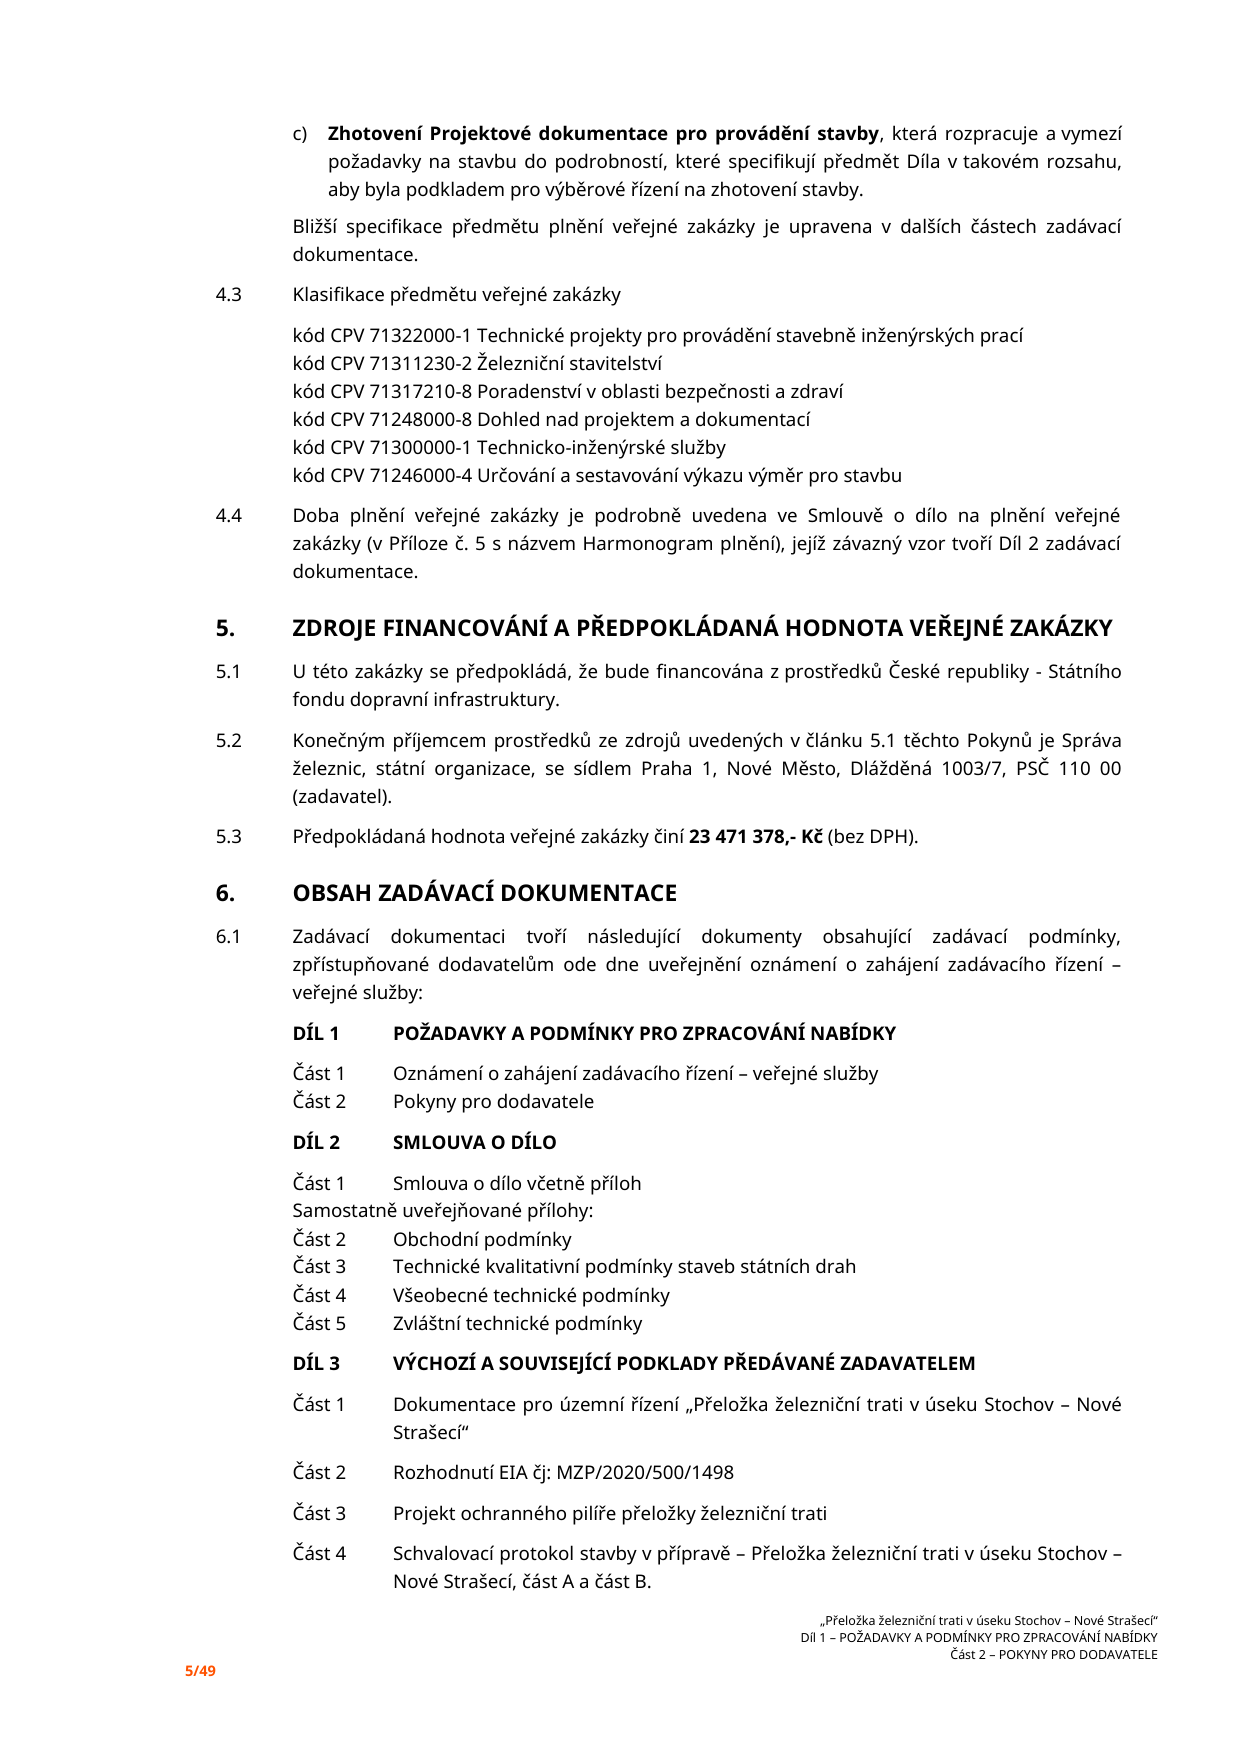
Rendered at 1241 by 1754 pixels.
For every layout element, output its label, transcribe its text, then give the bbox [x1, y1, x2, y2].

list kód CPV 71246000-4 Určování a sestavování výkazu výměr pro stavbu [292, 462, 1122, 488]
text Část 2 Rozhodnutí EIA čj: MZP/2020/500/1498 [292, 1459, 1122, 1485]
text Zadávací dokumentaci tvoří následující dokumenty obsahující zadávací podmínky, zpřístupňované dodavatelům ode dne uveřejnění oznámení o zahájení zadávacího řízení – veřejné služby: [216, 924, 1122, 1005]
text Část 1 Smlouva o dílo včetně příloh [292, 1170, 1122, 1195]
text Konečným příjemcem prostředků ze zdrojů uvedených v článku 5.1 těchto Pokynů je Správa železnic, státní organizace, se sídlem Praha 1, Nové Město, Dlážděná 1003/7, PSČ 110 00 (zadavatel). [216, 727, 1122, 809]
list Samostatně uveřejňované přílohy: [292, 1198, 1122, 1223]
text DÍL 2 SMLOUVA O DÍLO [292, 1129, 1122, 1155]
text Klasifikace předmětu veřejné zakázky [216, 282, 1122, 307]
text Část 1 Dokumentace pro územní řízení „Přeložka železniční trati v úseku Stochov – Nové Strašecí“ [292, 1391, 1122, 1444]
text Část 4 Schvalovací protokol stavby v přípravě – Přeložka železniční trati v úseku Stochov – Nové Strašecí, část A a část B. [292, 1541, 1122, 1594]
text Předpokládaná hodnota veřejné zakázky činí 23 471 378,- Kč (bez DPH). [216, 824, 1122, 849]
text DÍL 1 POŽADAVKY A PODMÍNKY PRO ZPRACOVÁNÍ NABÍDKY [292, 1020, 1122, 1046]
text Část 1 Oznámení o zahájení zadávacího řízení – veřejné služby [292, 1061, 1122, 1086]
text Část 5 Zvláštní technické podmínky [292, 1310, 1122, 1335]
list kód CPV 71322000-1 Technické projekty pro provádění stavebně inženýrských prací [292, 322, 1122, 348]
text OBSAH ZADÁVACÍ DOKUMENTACE [216, 877, 1122, 908]
text Část 3 Projekt ochranného pilíře přeložky železniční trati [292, 1500, 1122, 1526]
list kód CPV 71248000-8 Dohled nad projektem a dokumentací [292, 406, 1122, 432]
list Zhotovení Projektové dokumentace pro provádění stavby, která rozpracuje a vymezí požadavky na stavbu do podrobností, které specifikují předmět Díla v takovém rozsahu, aby byla podkladem pro výběrové řízení na zhotovení stavby. [292, 121, 1122, 202]
text ZDROJE FINANCOVÁNÍ a PŘEDPOKLÁDANÁ HODNOTA VEŘEJNÉ ZAKÁZKY [216, 612, 1122, 643]
text DÍL 3 VÝCHOZÍ A SOUVISEJÍCÍ PODKLADY PŘEDÁVANÉ ZADAVATELEM [292, 1350, 1122, 1376]
list kód CPV 71311230-2 Železniční stavitelství [292, 350, 1122, 376]
text Část 2 Obchodní podmínky [292, 1226, 1122, 1251]
text U této zakázky se předpokládá, že bude financována z prostředků České republiky - Státního fondu dopravní infrastruktury. [216, 659, 1122, 712]
text Doba plnění veřejné zakázky je podrobně uvedena ve Smlouvě o dílo na plnění veřejné zakázky (v Příloze č. 5 s názvem Harmonogram plnění), jejíž závazný vzor tvoří Díl 2 zadávací dokumentace. [216, 503, 1122, 584]
text Část 3 Technické kvalitativní podmínky staveb státních drah [292, 1254, 1122, 1279]
list kód CPV 71300000-1 Technicko-inženýrské služby [292, 434, 1122, 460]
list kód CPV 71317210-8 Poradenství v oblasti bezpečnosti a zdraví [292, 378, 1122, 404]
list Bližší specifikace předmětu plnění veřejné zakázky je upravena v dalších částech zadávací dokumentace. [292, 213, 1122, 267]
text Část 2 Pokyny pro dodavatele [292, 1089, 1122, 1114]
text Část 4 Všeobecné technické podmínky [292, 1282, 1122, 1307]
